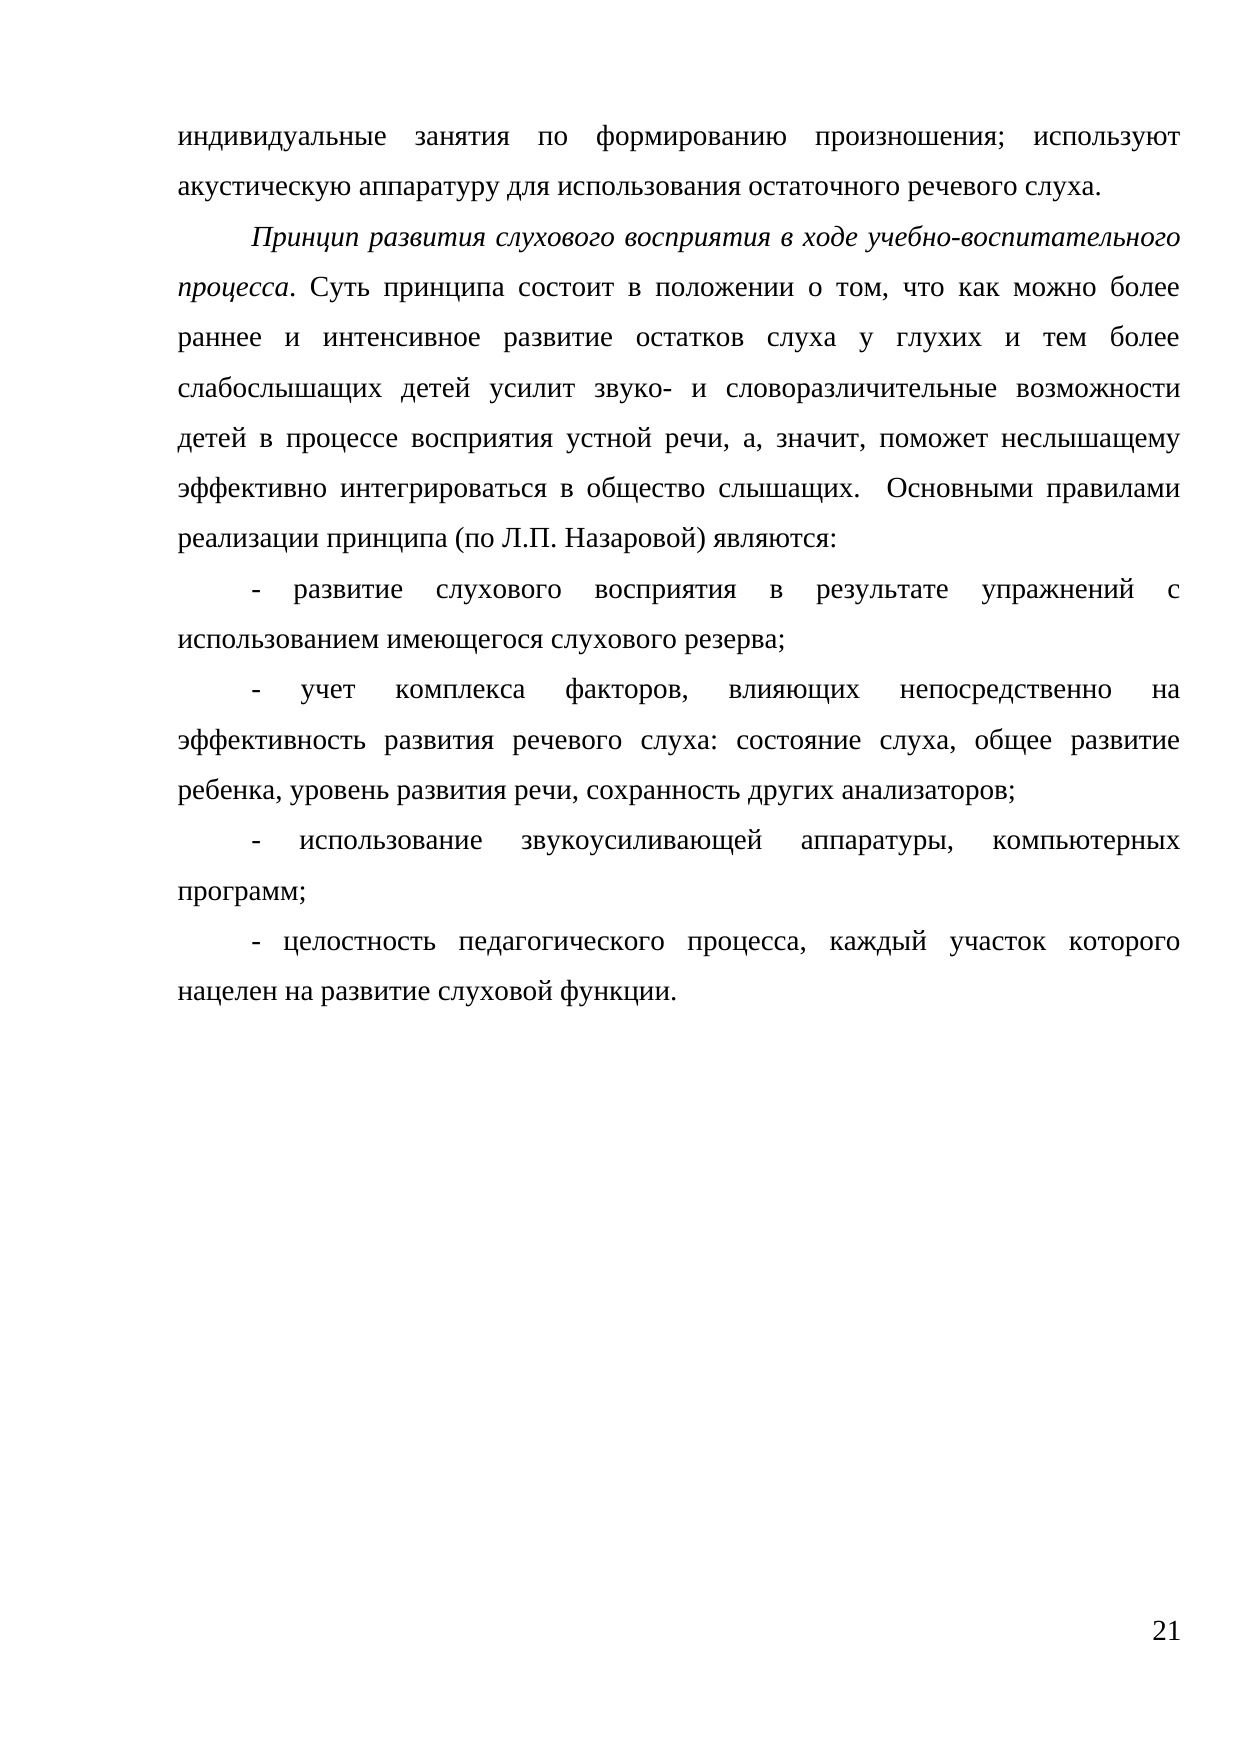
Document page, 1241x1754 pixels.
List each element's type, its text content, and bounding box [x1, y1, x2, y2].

text Принцип развития слухового восприятия в ходе учебно-воспитательного процесса. Суть принципа состоит в положении о том, что как можно более раннее и интенсивное развитие остатков слуха у глухих и тем более слабослышащих детей усилит звуко- и словоразличительные возможности детей в процессе восприятия устной речи, а, значит, поможет неслышащему эффективно интегрироваться в общество слышащих. Основными правилами реализации принципа (по Л.П. Назаровой) являются: [177, 219, 1181, 554]
text - учет комплекса факторов, влияющих непосредственно на эффективность развития речевого слуха: состояние слуха, общее развитие ребенка, уровень развития речи, сохранность других анализаторов; [177, 672, 1181, 806]
text - развитие слухового восприятия в результате упражнений с использованием имеющегося слухового резерва; [177, 571, 1181, 655]
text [177, 118, 1181, 202]
text - целостность педагогического процесса, каждый участок которого нацелен на развитие слуховой функции. [177, 923, 1181, 1007]
text - использование звукоусиливающей аппаратуры, компьютерных программ; [177, 822, 1181, 906]
